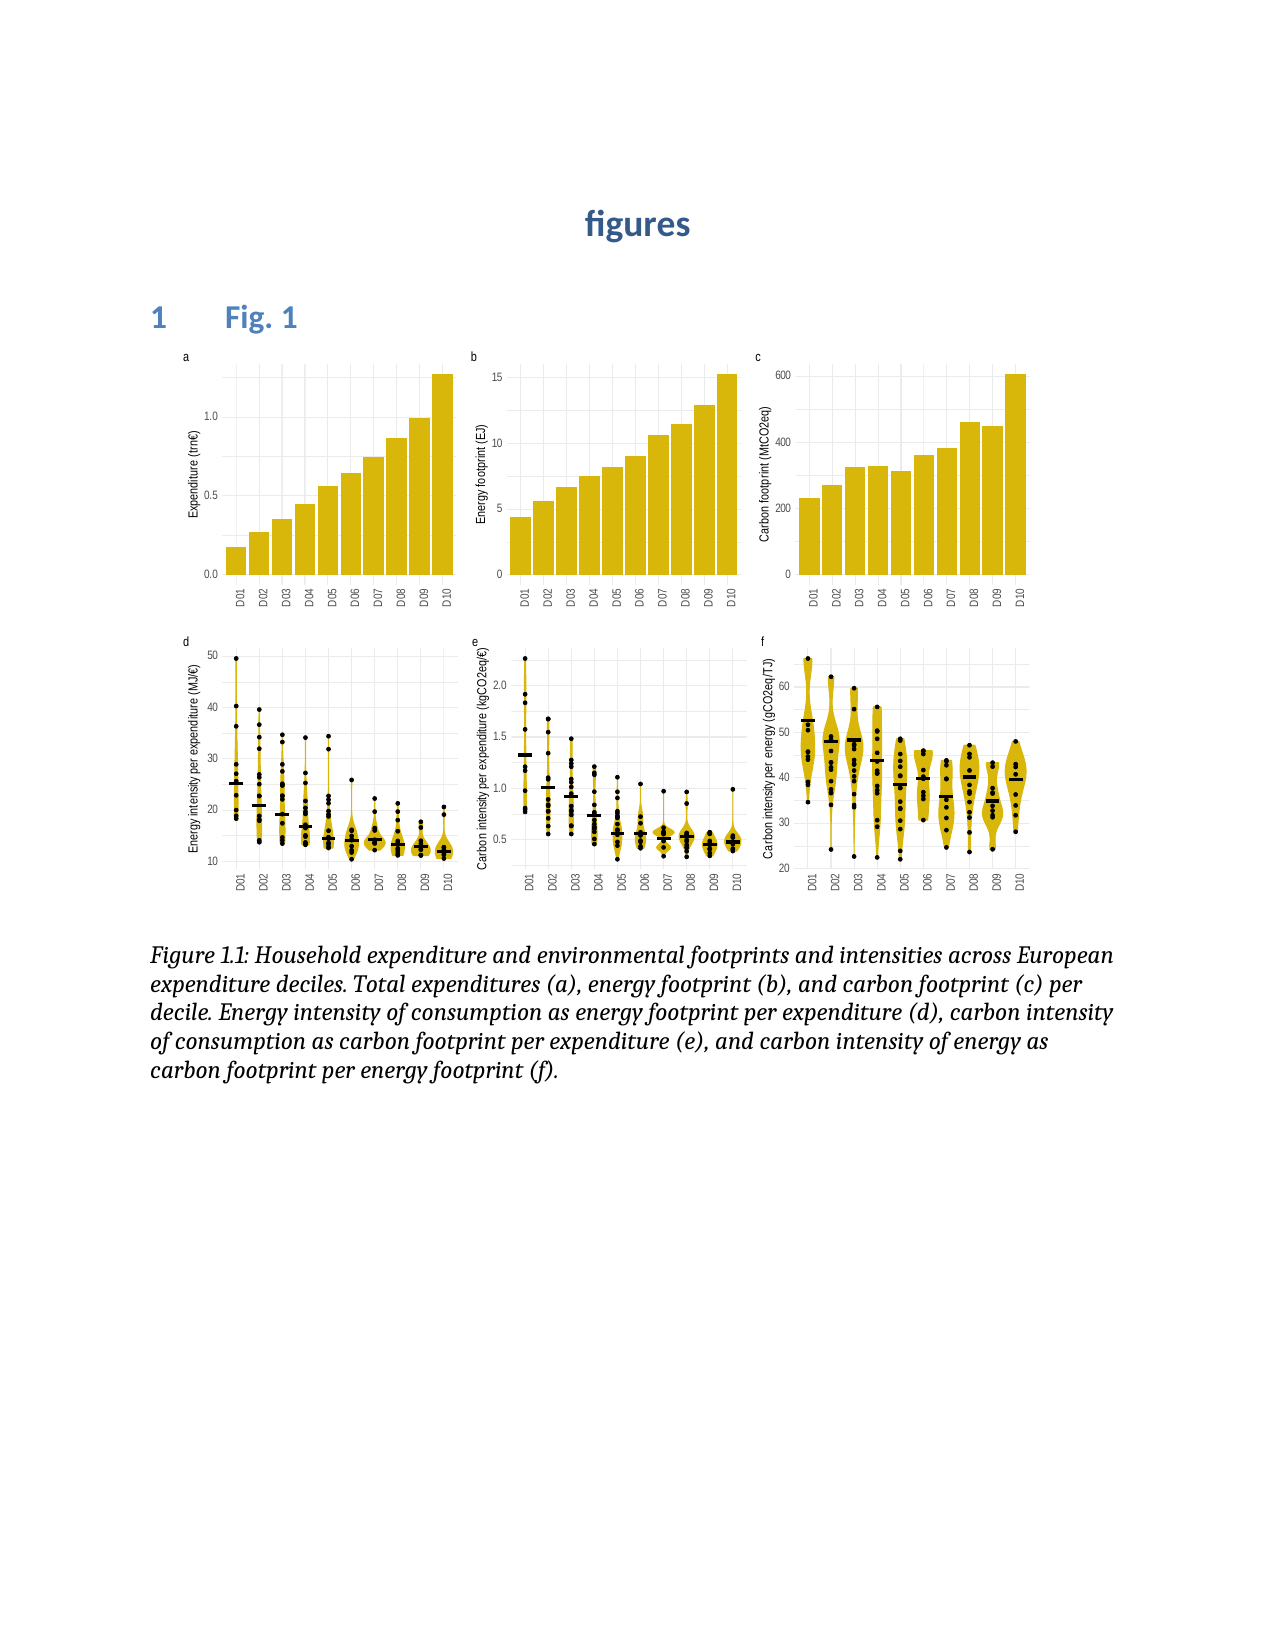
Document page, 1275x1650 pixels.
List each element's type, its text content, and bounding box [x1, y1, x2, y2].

title figures [150, 200, 1125, 246]
subtitle 1 Fig. 1 [150, 296, 1125, 337]
text Figure 1.1: Household expenditure and environmental footprints and intensities across European expenditure deciles. Total expenditures (a), energy footprint (b), and carbon footprint (c) per decile. Energy intensity of consumption as energy footprint per expenditure (d), carbon intensity of consumption as carbon footprint per expenditure (e), and carbon intensity of energy as carbon footprint per energy footprint (f). [150, 941, 1125, 1084]
